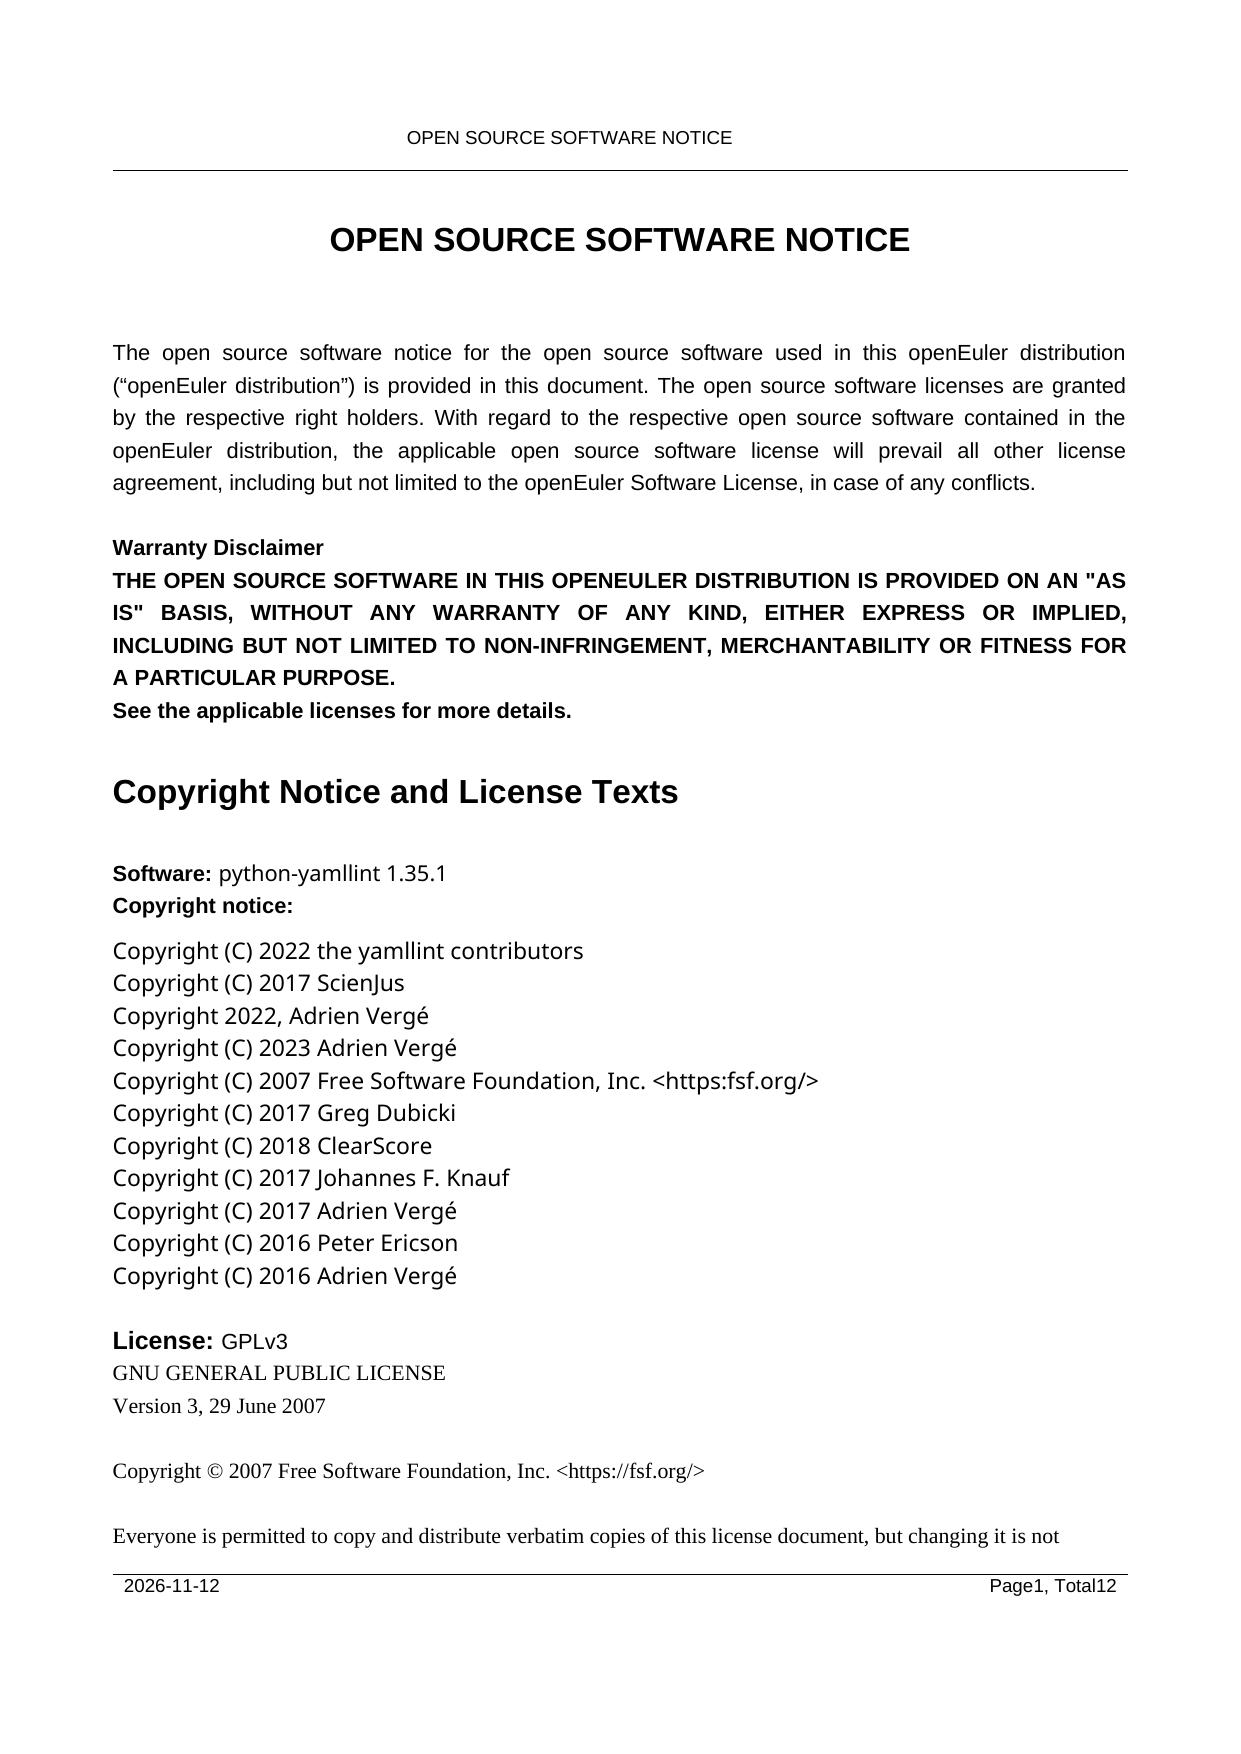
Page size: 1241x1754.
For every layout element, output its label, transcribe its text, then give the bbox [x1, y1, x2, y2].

text The open source software notice for the open source software used in this openEuler distribution (“openEuler distribution”) is provided in this document. The open source software licenses are granted by the respective right holders. With regard to the respective open source software contained in the openEuler distribution, the applicable open source software license will prevail all other license agreement, including but not limited to the openEuler Software License, in case of any conflicts. [112, 336, 1128, 499]
text OPEN SOURCE SOFTWARE NOTICE [112, 206, 1128, 271]
text Copyright (C) 2022 the yamllint contributors Copyright (C) 2017 ScienJus Copyright 2022, Adrien Vergé Copyright (C) 2023 Adrien Vergé Copyright (C) 2007 Free Software Foundation, Inc. <https:fsf.org/> Copyright (C) 2017 Greg Dubicki Copyright (C) 2018 ClearScore Copyright (C) 2017 Johannes F. Knauf Copyright (C) 2017 Adrien Vergé Copyright (C) 2016 Peter Ericson Copyright (C) 2016 Adrien Vergé [112, 934, 1128, 1324]
text Copyright Notice and License Texts [112, 759, 1128, 824]
title Software: python-yamllint 1.35.1 [112, 856, 1128, 889]
text Copyright notice: [112, 889, 1128, 921]
text Warranty Disclaimer [112, 531, 1128, 564]
text License: GPLv3 [112, 1324, 1128, 1356]
text THE OPEN SOURCE SOFTWARE IN THIS OPENEULER DISTRIBUTION IS PROVIDED ON AN "AS IS" BASIS, WITHOUT ANY WARRANTY OF ANY KIND, EITHER EXPRESS OR IMPLIED, INCLUDING BUT NOT LIMITED TO NON-INFRINGEMENT, MERCHANTABILITY OR FITNESS FOR A PARTICULAR PURPOSE. See the applicable licenses for more details. [112, 564, 1128, 726]
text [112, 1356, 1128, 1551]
